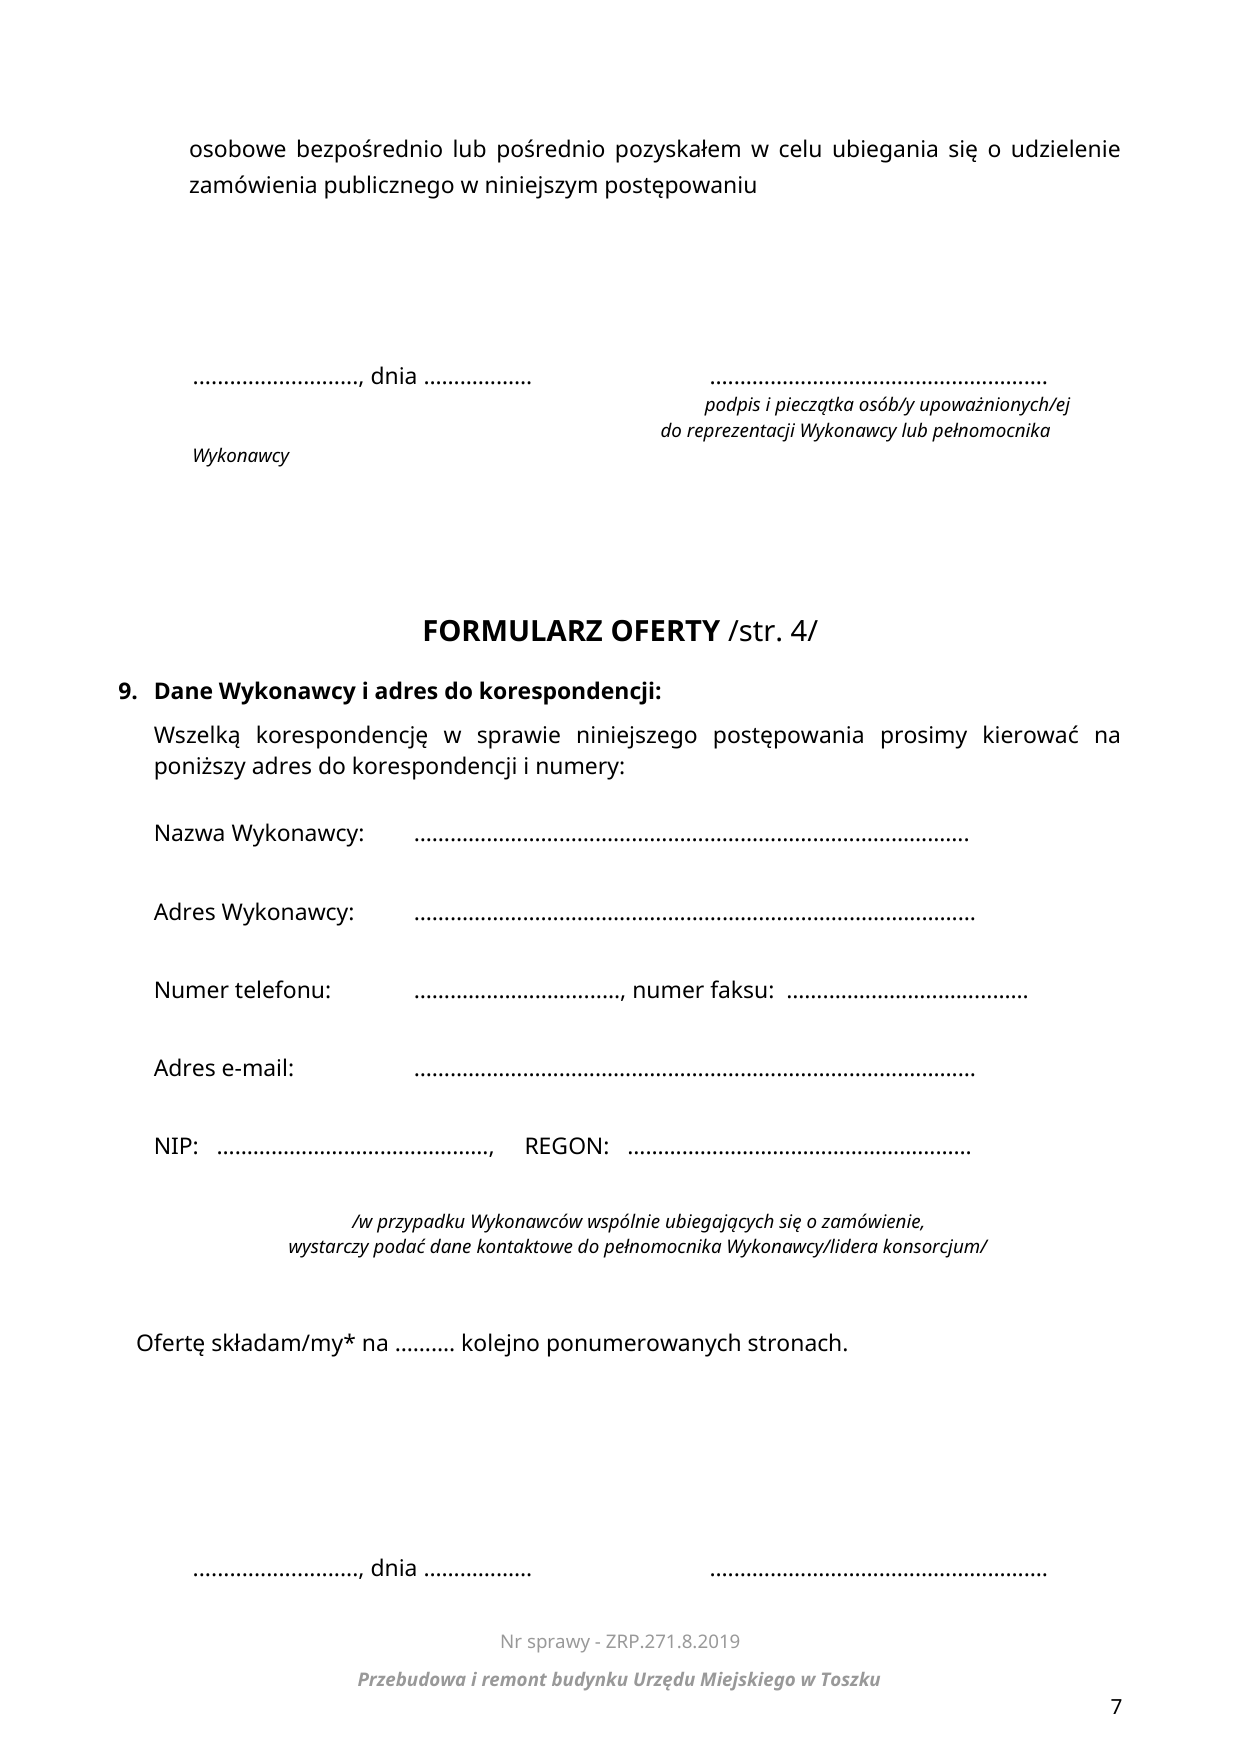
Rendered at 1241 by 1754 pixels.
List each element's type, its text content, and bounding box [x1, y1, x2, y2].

list /w przypadku Wykonawców wspólnie ubiegających się o zamówienie, [155, 1208, 1122, 1233]
text ..........................., dnia ……………… .………………………………………………. [118, 1552, 1122, 1583]
list Dane Wykonawcy i adres do korespondencji: [118, 675, 1122, 706]
text Numer telefonu: …………..…….….......…, numer faksu: …….….…………..……...…… [153, 974, 1122, 1005]
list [151, 133, 1122, 200]
text FORMULARZ OFERTY /str. 4/ [118, 610, 1122, 650]
text Adres e-mail: …………………………………………………………………..…….……… [153, 1052, 1122, 1083]
text Nazwa Wykonawcy: ………………………………………………………….……………………. [153, 817, 1122, 849]
text ..........................., dnia ……………… .………………………………………………. [118, 360, 1122, 391]
text Wszelką korespondencję w sprawie niniejszego postępowania prosimy kierować na poniższy adres do korespondencji i numery: [153, 718, 1122, 781]
list wystarczy podać dane kontaktowe do pełnomocnika Wykonawcy/lidera konsorcjum/ [155, 1233, 1122, 1259]
text NIP: ………………………………………, REGON: ………………………………………………… [153, 1130, 1122, 1161]
text Adres Wykonawcy: …………………………………...…………………………………………… [153, 896, 1122, 927]
list Ofertę składam/my* na ………. kolejno ponumerowanych stronach. [118, 1327, 1122, 1358]
text podpis i pieczątka osób/y upoważnionych/ej do reprezentacji Wykonawcy lub pełnomocnika Wykonawcy [192, 391, 1122, 468]
